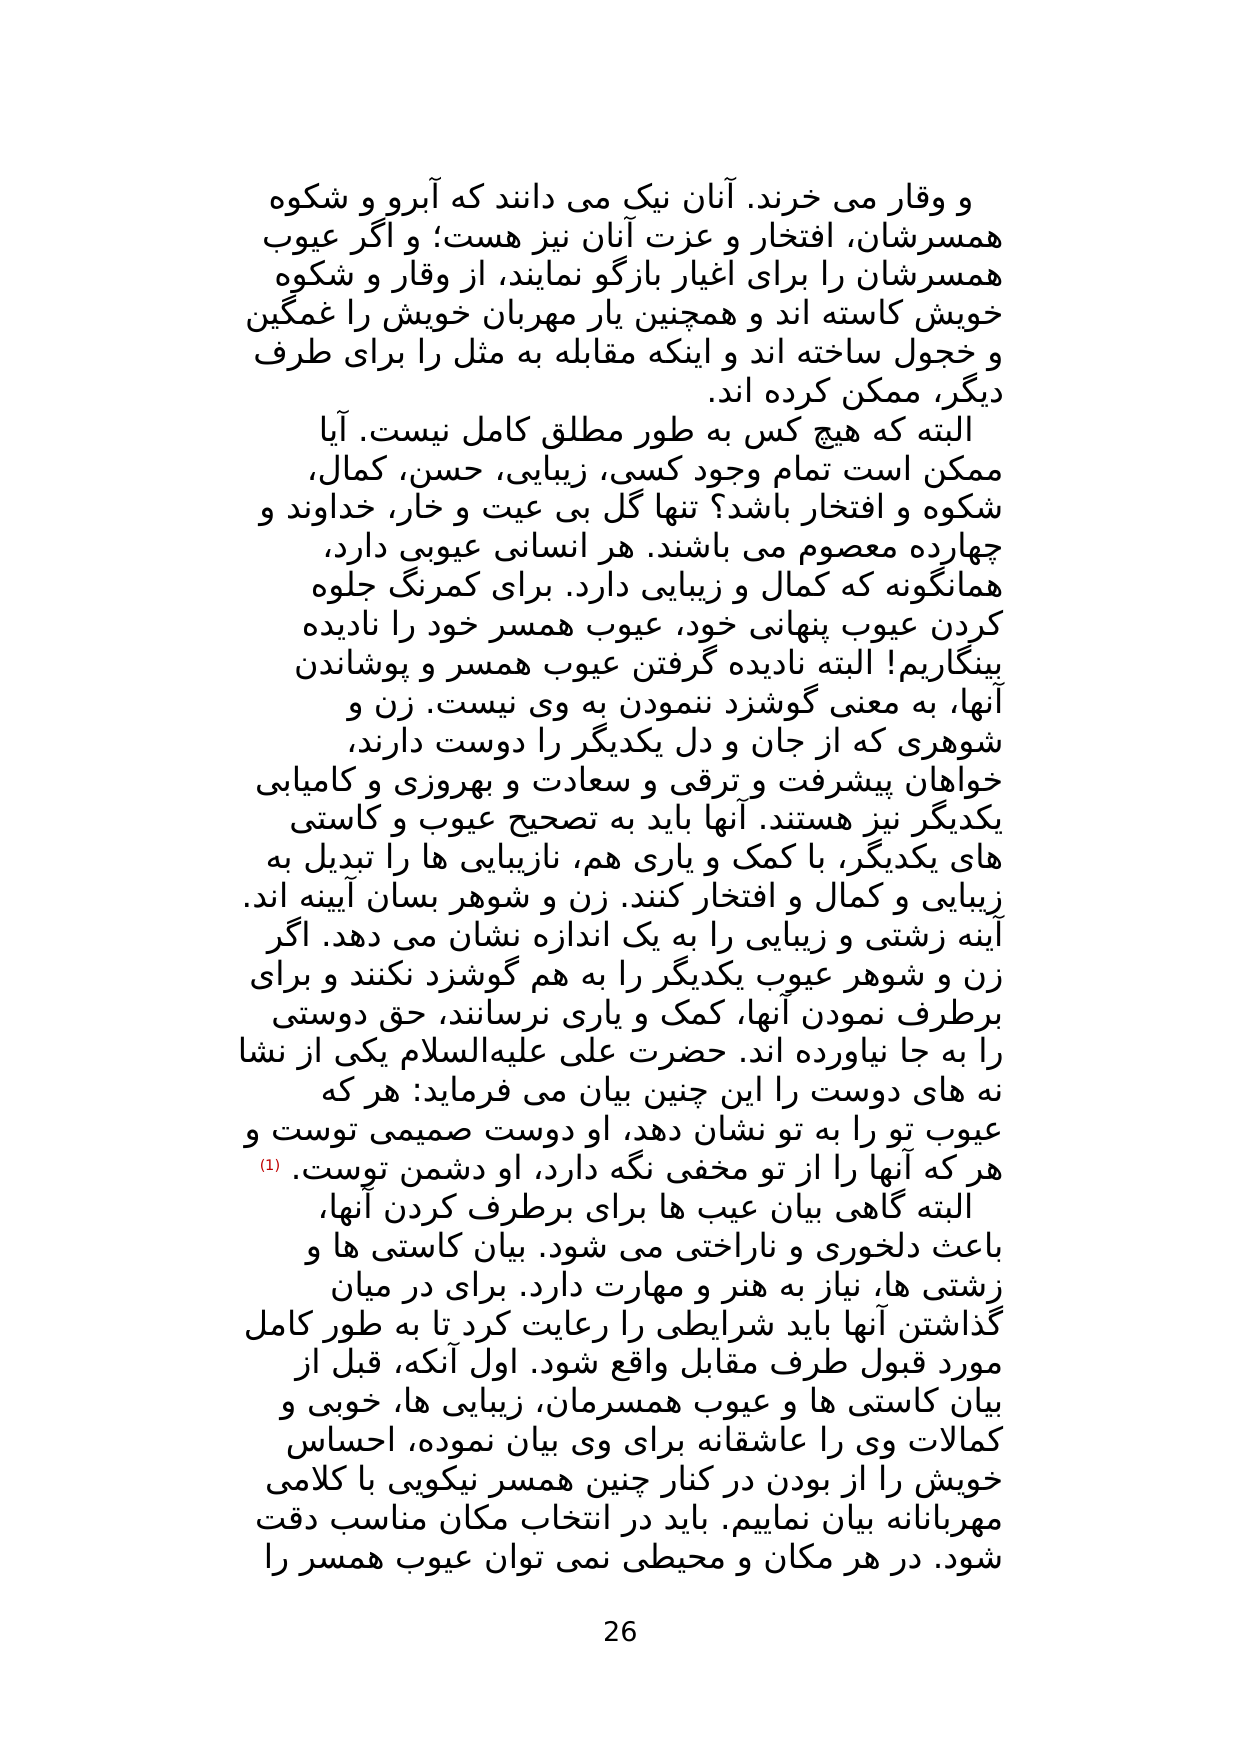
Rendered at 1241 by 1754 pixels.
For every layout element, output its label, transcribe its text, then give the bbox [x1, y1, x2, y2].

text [236, 1187, 1004, 1576]
text البته که هیچ کس به طور مطلق کامل نیست. آیا ممکن است تمام وجود کسی، زیبایی، حسن، کمال، شکوه و افتخار باشد؟ تنها گل بی عیت و خار، خداوند و چهارده معصوم می باشند. هر انسانی عیوبی دارد، همانگونه که کمال و زیبایی دارد. برای کمرنگ جلوه کردن عیوب پنهانی خود، عیوب همسر خود را نادیده بینگاریم! البته نادیده گرفتن عیوب همسر و پوشاندن آنها، به معنی گوشزد ننمودن به وی نیست. زن و شوهری که از جان و دل یکدیگر را دوست دارند، خواهان پیشرفت و ترقی و سعادت و بهروزی و کامیابی یکدیگر نیز هستند. آنها باید به تصحیح عیوب و کاستی های یکدیگر، با کمک و یاری هم، نازیبایی ها را تبدیل به زیبایی و کمال و افتخار کنند. زن و شوهر بسان آیینه اند. آینه زشتی و زیبایی را به یک اندازه نشان می دهد. اگر زن و شوهر عیوب یکدیگر را به هم گوشزد نکنند و برای برطرف نمودن آنها، کمک و یاری نرسانند، حق دوستی را به جا نیاورده اند. حضرت علی عليه‌السلام یکی از نشا نه های دوست را این چنین بیان می فرماید: هر که عیوب تو را به تو نشان دهد، او دوست صمیمی توست و هر که آنها را از تو مخفی نگه دارد، او دشمن توست. (1) [236, 410, 1004, 1187]
text و وقار می خرند. آنان نیک می دانند که آبرو و شکوه همسرشان، افتخار و عزت آنان نیز هست؛ و اگر عیوب همسرشان را برای اغیار بازگو نمایند، از وقار و شکوه خویش کاسته اند و همچنین یار مهربان خویش را غمگین و خجول ساخته اند و اینکه مقابله به مثل را برای طرف دیگر، ممکن کرده اند. [236, 177, 1004, 410]
